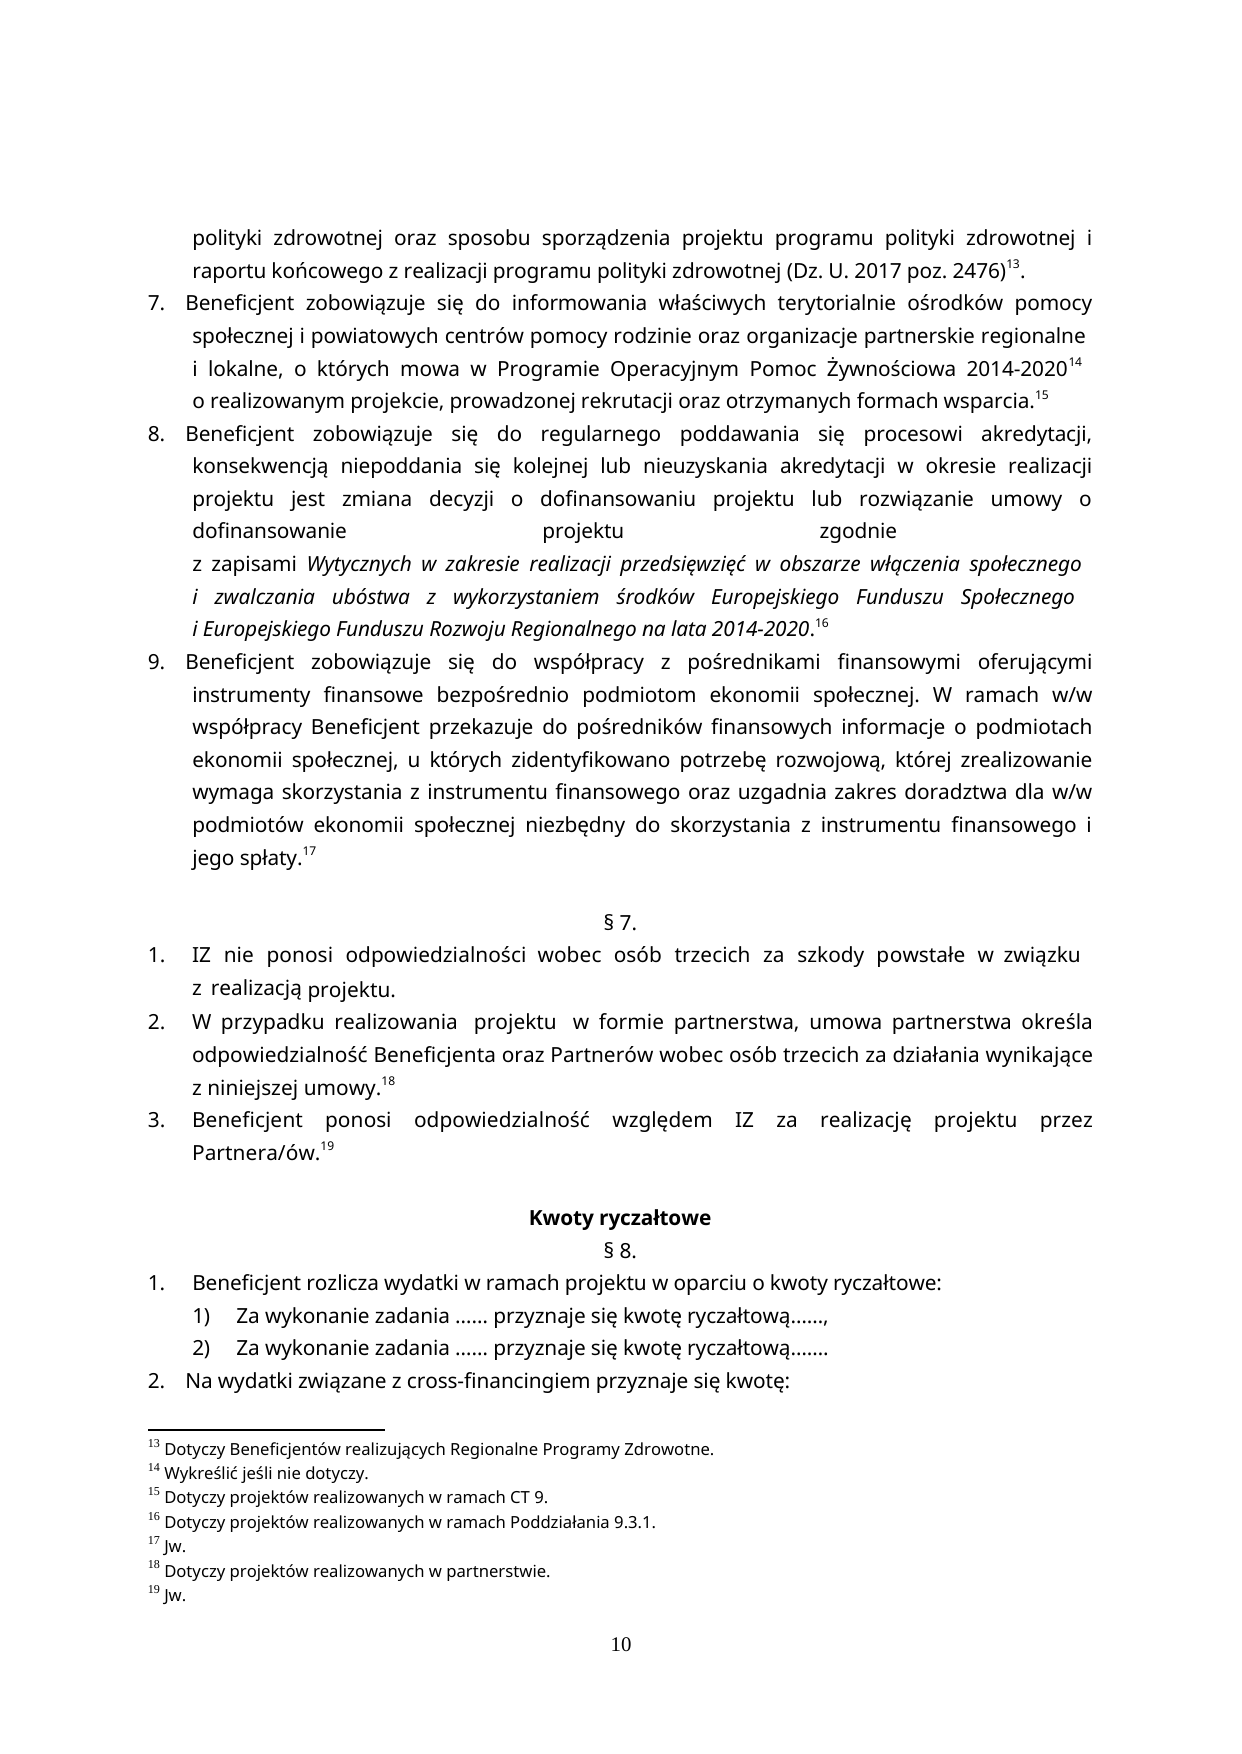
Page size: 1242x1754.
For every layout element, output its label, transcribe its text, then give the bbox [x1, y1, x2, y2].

list Za wykonanie zadania …… przyznaje się kwotę ryczałtową……. [192, 1333, 1093, 1362]
list Beneficjent zobowiązuje się do regularnego poddawania się procesowi akredytacji, konsekwencją niepoddania się kolejnej lub nieuzyskania akredytacji w okresie realizacji projektu jest zmiana decyzji o dofinansowaniu projektu lub rozwiązanie umowy o dofinansowanie projektu zgodnie z zapisami Wytycznych w zakresie realizacji przedsięwzięć w obszarze włączenia społecznego i zwalczania ubóstwa z wykorzystaniem środków Europejskiego Funduszu Społecznego i Europejskiego Funduszu Rozwoju Regionalnego na lata 2014-2020. [148, 419, 1093, 643]
list Na wydatki związane z cross-financingiem przyznaje się kwotę: [148, 1366, 1093, 1394]
list Beneficjent ponosi odpowiedzialność względem IZ za realizację projektu przez Partnera/ów. [148, 1105, 1093, 1166]
list Beneficjent zobowiązuje się do współpracy z pośrednikami finansowymi oferującymi instrumenty finansowe bezpośrednio podmiotom ekonomii społecznej. W ramach w/w współpracy Beneficjent przekazuje do pośredników finansowych informacje o podmiotach ekonomii społecznej, u których zidentyfikowano potrzebę rozwojową, której zrealizowanie wymaga skorzystania z instrumentu finansowego oraz uzgadnia zakres doradztwa dla w/w podmiotów ekonomii społecznej niezbędny do skorzystania z instrumentu finansowego i jego spłaty. [148, 647, 1093, 871]
list Za wykonanie zadania …… przyznaje się kwotę ryczałtową……, [192, 1301, 1093, 1329]
list Beneficjent rozlicza wydatki w ramach projektu w oparciu o kwoty ryczałtowe: [148, 1268, 1093, 1297]
text Kwoty ryczałtowe [148, 1203, 1093, 1232]
text § 8. [148, 1236, 1093, 1264]
list Beneficjent zobowiązuje się do informowania właściwych terytorialnie ośrodków pomocy społecznej i powiatowych centrów pomocy rodzinie oraz organizacje partnerskie regionalne i lokalne, o których mowa w Programie Operacyjnym Pomoc Żywnościowa 2014-2020 o realizowanym projekcie, prowadzonej rekrutacji oraz otrzymanych formach wsparcia. [148, 288, 1093, 415]
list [192, 223, 1093, 284]
text § 7. [148, 908, 1093, 936]
list W przypadku realizowania projektu w formie partnerstwa, umowa partnerstwa określa odpowiedzialność Beneficjenta oraz Partnerów wobec osób trzecich za działania wynikające z niniejszej umowy. [148, 1007, 1093, 1101]
list IZ nie ponosi odpowiedzialności wobec osób trzecich za szkody powstałe w związku z realizacją projektu. [148, 941, 1093, 1003]
